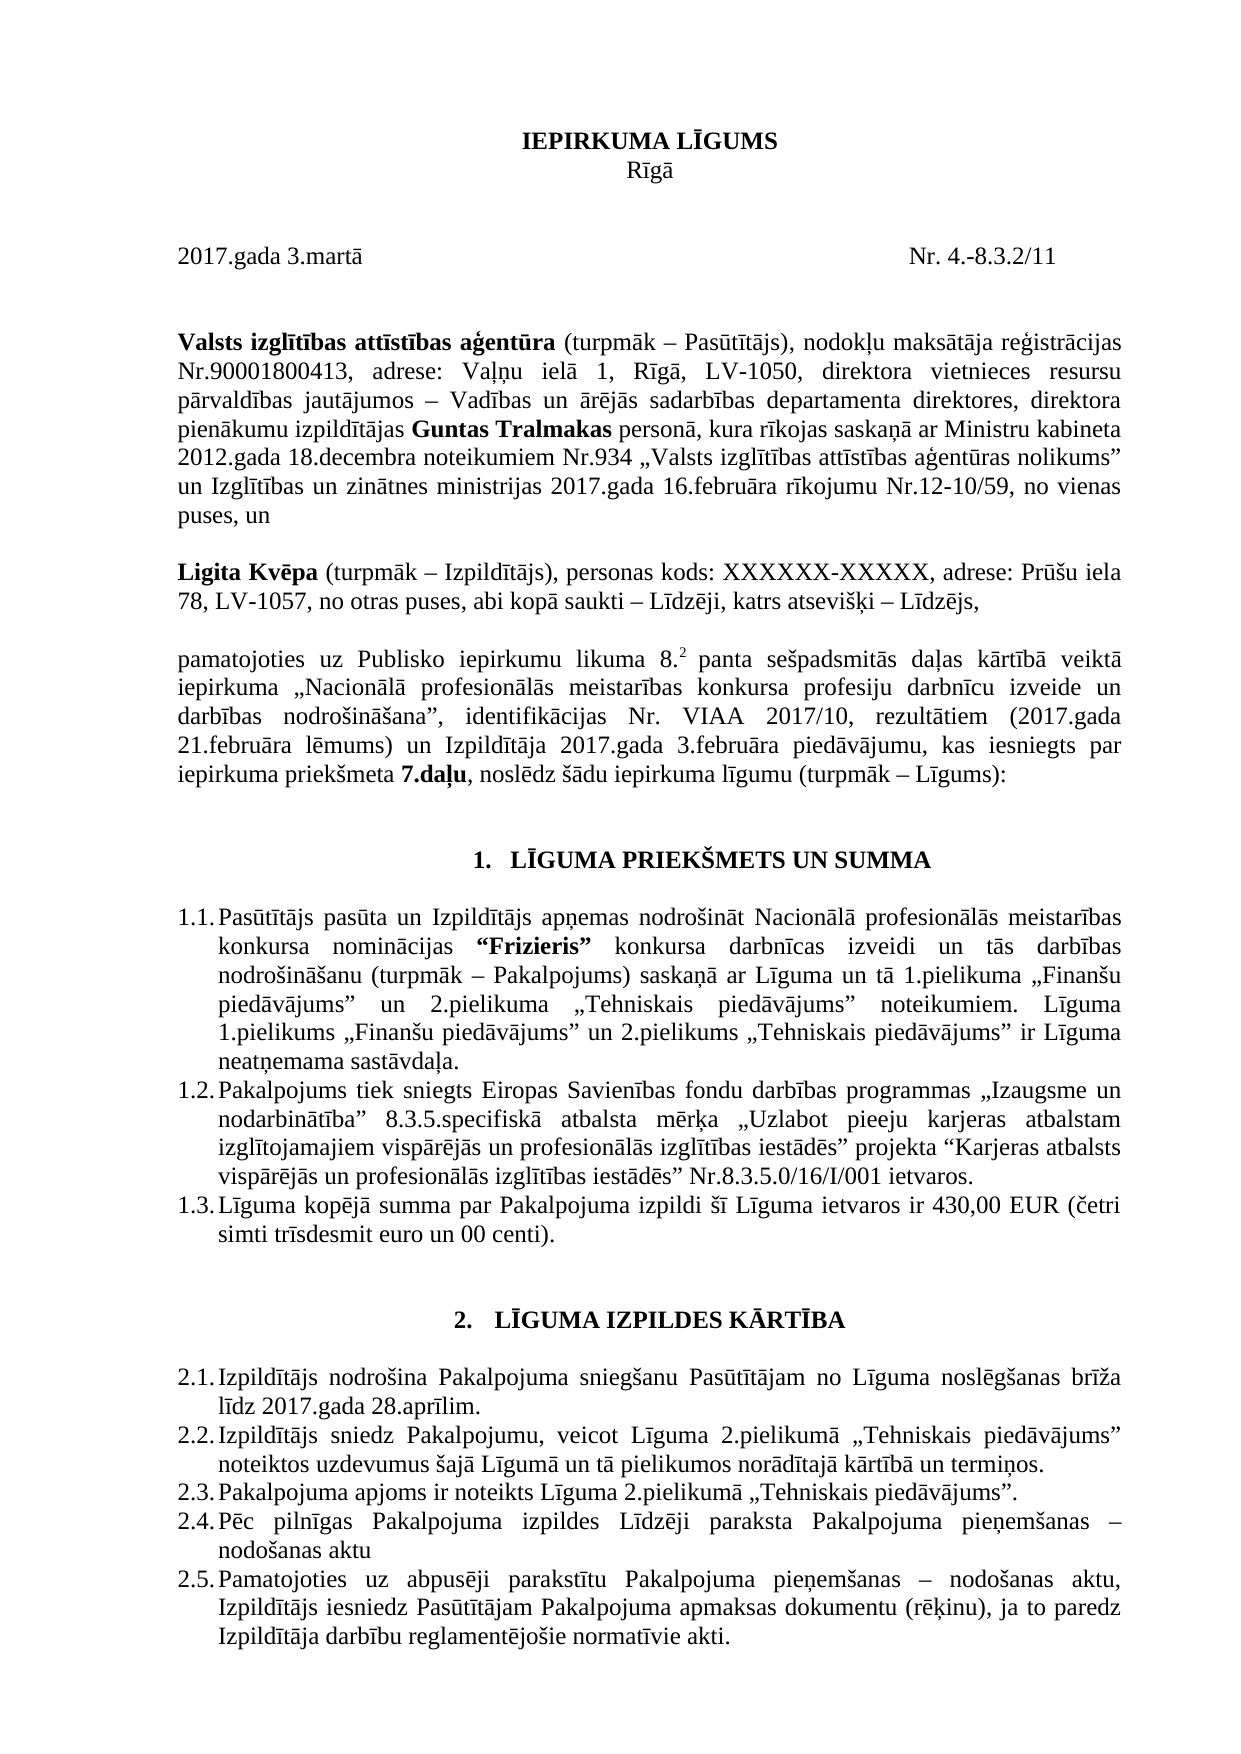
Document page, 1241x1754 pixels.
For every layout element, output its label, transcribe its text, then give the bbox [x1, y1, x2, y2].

title Pēc pilnīgas Pakalpojuma izpildes Līdzēji paraksta Pakalpojuma pieņemšanas – nodošanas aktu [177, 1506, 1122, 1564]
list LĪGUMA IZPILDES KĀRTĪBA [177, 1305, 1122, 1334]
text pamatojoties uz Publisko iepirkumu likuma 8.2 panta sešpadsmitās daļas kārtībā veiktā iepirkuma „Nacionālā profesionālās meistarības konkursa profesiju darbnīcu izveide un darbības nodrošināšana”, identifikācijas Nr. VIAA 2017/10, rezultātiem (2017.gada 21.februāra lēmums) un Izpildītāja 2017.gada 3.februāra piedāvājumu, kas iesniegts par iepirkuma priekšmeta 7.daļu, noslēdz šādu iepirkuma līgumu (turpmāk – Līgums): [177, 644, 1122, 787]
title Līguma kopējā summa par Pakalpojuma izpildi šī Līguma ietvaros ir 430,00 EUR (četri simti trīsdesmit euro un 00 centi). [177, 1190, 1122, 1247]
title Pasūtītājs pasūta un Izpildītājs apņemas nodrošināt Nacionālā profesionālās meistarības konkursa nominācijas “Frizieris” konkursa darbnīcas izveidi un tās darbības nodrošināšanu (turpmāk – Pakalpojums) saskaņā ar Līguma un tā 1.pielikuma „Finanšu piedāvājums” un 2.pielikuma „Tehniskais piedāvājums” noteikumiem. Līguma 1.pielikums „Finanšu piedāvājums” un 2.pielikums „Tehniskais piedāvājums” ir Līguma neatņemama sastāvdaļa. [177, 902, 1122, 1075]
title Pakalpojums tiek sniegts Eiropas Savienības fondu darbības programmas „Izaugsme un nodarbinātība” 8.3.5.specifiskā atbalsta mērķa „Uzlabot pieeju karjeras atbalstam izglītojamajiem vispārējās un profesionālās izglītības iestādēs” projekta “Karjeras atbalsts vispārējās un profesionālās izglītības iestādēs” Nr.8.3.5.0/16/I/001 ietvaros. [177, 1075, 1122, 1190]
title IEPIRKUMA LĪGUMS [177, 126, 1122, 155]
title Pamatojoties uz abpusēji parakstītu Pakalpojuma pieņemšanas – nodošanas aktu, Izpildītājs iesniedz Pasūtītājam Pakalpojuma apmaksas dokumentu (rēķinu), ja to paredz Izpildītāja darbību reglamentējošie normatīvie akti. [177, 1564, 1122, 1650]
text Rīgā [177, 155, 1122, 184]
title Izpildītājs sniedz Pakalpojumu, veicot Līguma 2.pielikumā „Tehniskais piedāvājums” noteiktos uzdevumus šajā Līgumā un tā pielikumos norādītajā kārtībā un termiņos. [177, 1420, 1122, 1477]
title Pakalpojuma apjoms ir noteikts Līguma 2.pielikumā „Tehniskais piedāvājums”. [177, 1477, 1122, 1506]
text Ligita Kvēpa (turpmāk – Izpildītājs), personas kods: XXXXXX-XXXXX, adrese: Prūšu iela 78, LV-1057, no otras puses, abi kopā saukti – Līdzēji, katrs atsevišķi – Līdzējs, [177, 557, 1122, 615]
text Valsts izglītības attīstības aģentūra (turpmāk – Pasūtītājs), nodokļu maksātāja reģistrācijas Nr.90001800413, adrese: Vaļņu ielā 1, Rīgā, LV-1050, direktora vietnieces resursu pārvaldības jautājumos – Vadības un ārējās sadarbības departamenta direktores, direktora pienākumu izpildītājas Guntas Tralmakas personā, kura rīkojas saskaņā ar Ministru kabineta 2012.gada 18.decembra noteikumiem Nr.934 „Valsts izglītības attīstības aģentūras nolikums” un Izglītības un zinātnes ministrijas 2017.gada 16.februāra rīkojumu Nr.12-10/59, no vienas puses, un [177, 327, 1122, 529]
title Izpildītājs nodrošina Pakalpojuma sniegšanu Pasūtītājam no Līguma noslēgšanas brīža līdz 2017.gada 28.aprīlim. [177, 1362, 1122, 1420]
list LĪGUMA PRIEKŠMETS UN SUMMA [473, 845, 1122, 874]
text 2017.gada 3.martā Nr. 4.-8.3.2/11 [177, 241, 1122, 270]
